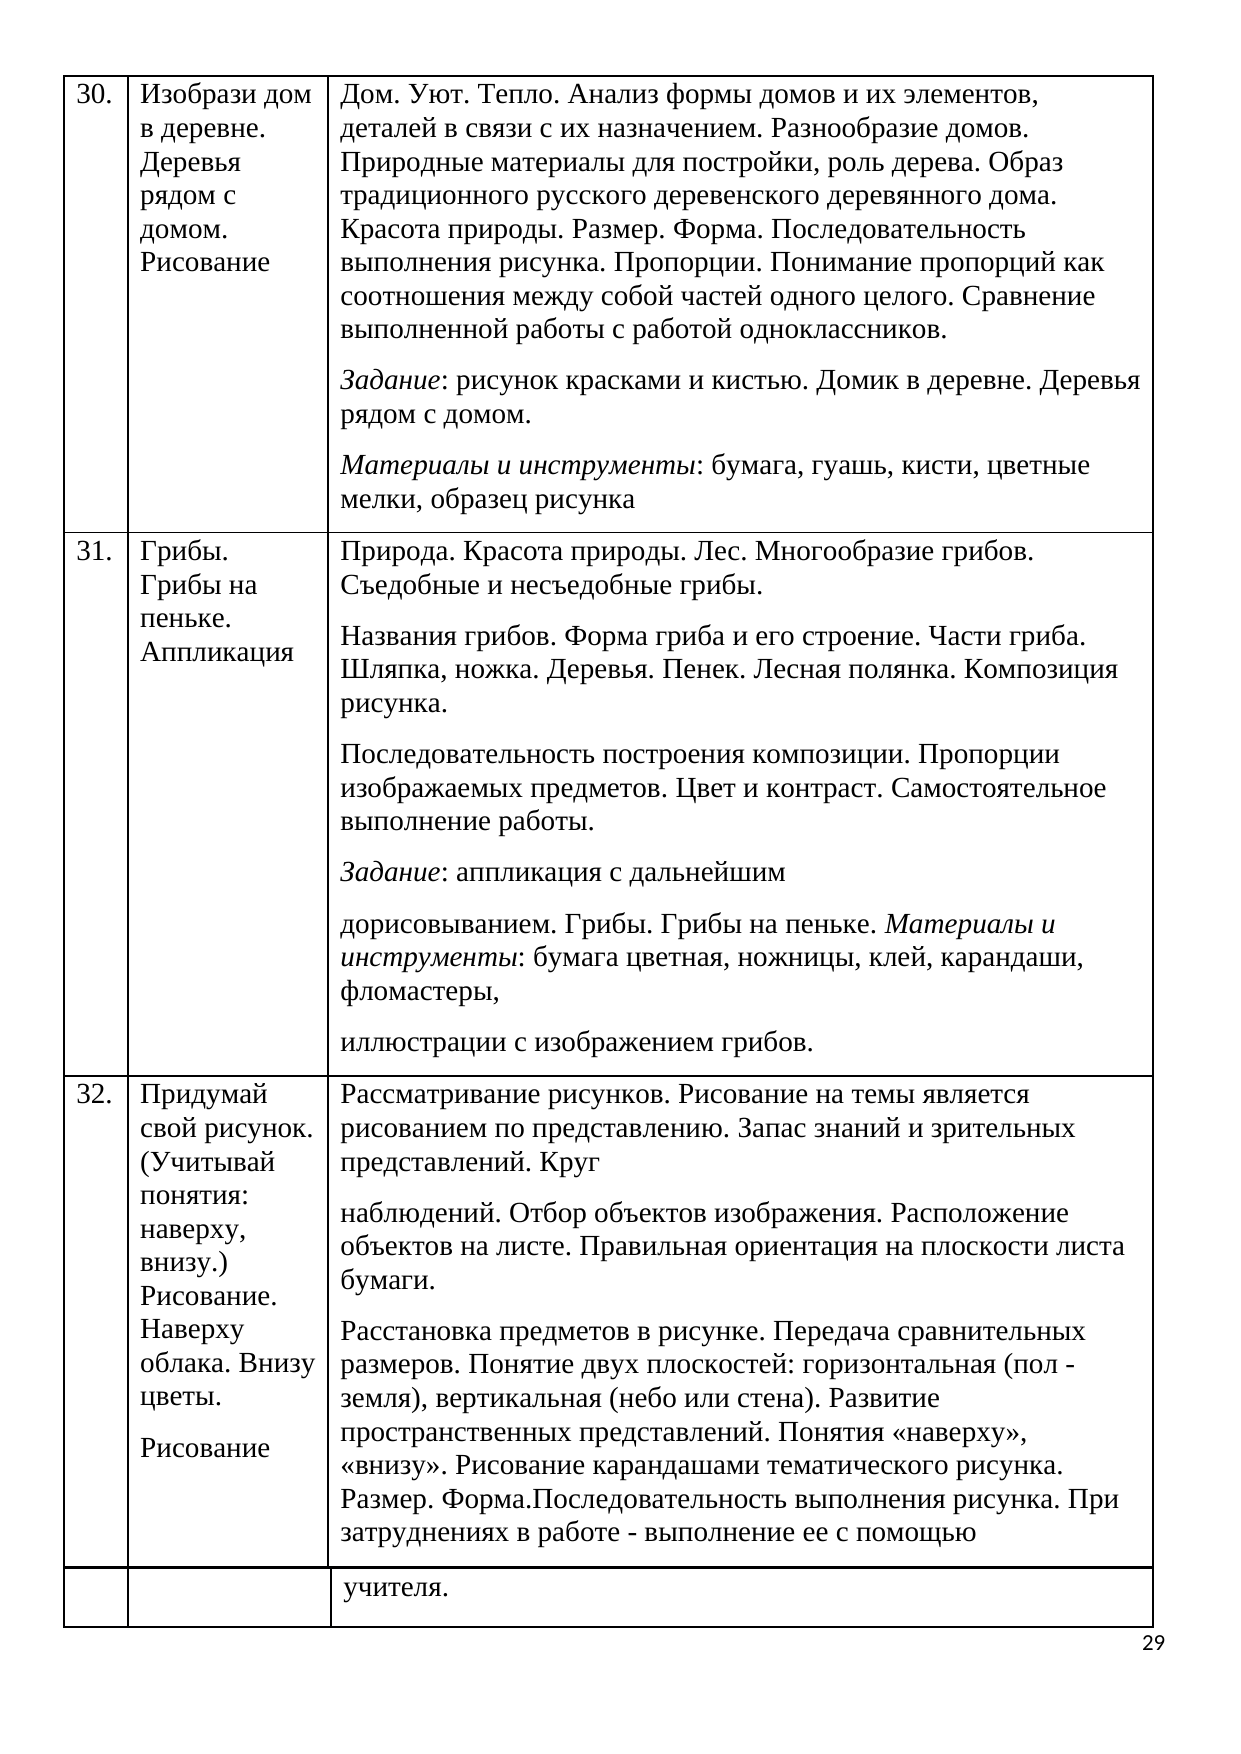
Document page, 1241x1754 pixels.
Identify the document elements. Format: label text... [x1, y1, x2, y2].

table_header Изобрази дом в деревне. Деревья рядом с домом. Рисование [129, 77, 327, 532]
table_cell Рассматривание рисунков. Рисование на темы является рисованием по представлению. Запас знаний и зрительных представлений. Круг наблюдений. Отбор объектов изображения. Расположение объектов на листе. Правильная ориентация на плоскости листа бумаги. Расстановка предметов в рисунке. Передача сравнительных размеров. Понятие двух плоскостей: горизонтальная (пол - земля), вертикальная (небо или стена). Развитие пространственных представлений. Понятия «наверху», «внизу». Рисование карандашами тематического рисунка. Размер. Форма.Последовательность выполнения рисунка. При затруднениях в работе - выполнение ее с помощью [329, 1077, 1152, 1566]
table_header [332, 1569, 1152, 1626]
table_cell 32. [65, 1077, 127, 1566]
table_header Дом. Уют. Тепло. Анализ формы домов и их элементов, деталей в связи с их назначением. Разнообразие домов. Природные материалы для постройки, роль дерева. Образ традиционного русского деревенского деревянного дома. Красота природы. Размер. Форма. Последовательность выполнения рисунка. Пропорции. Понимание пропорций как соотношения между собой частей одного целого. Сравнение выполненной работы с работой одноклассников. Задание: рисунок красками и кистью. Домик в деревне. Деревья рядом с домом. Материалы и инструменты: бумага, гуашь, кисти, цветные мелки, образец рисунка [329, 77, 1152, 532]
table_cell Придумай свой рисунок. (Учитывай понятия: наверху, внизу.) Рисование. Наверху облака. Внизу цветы. Рисование [129, 1077, 327, 1566]
table_cell Грибы. Грибы на пеньке. Аппликация [129, 533, 327, 1075]
table_header [65, 1569, 127, 1626]
table_header [129, 1569, 330, 1626]
table_cell 31. [65, 533, 127, 1075]
table_header 30. [65, 77, 127, 532]
table_cell Природа. Красота природы. Лес. Многообразие грибов. Съедобные и несъедобные грибы. Названия грибов. Форма гриба и его строение. Части гриба. Шляпка, ножка. Деревья. Пенек. Лесная полянка. Композиция рисунка. Последовательность построения композиции. Пропорции изображаемых предметов. Цвет и контраст. Самостоятельное выполнение работы. Задание: аппликация с дальнейшим дорисовыванием. Грибы. Грибы на пеньке. Материалы и инструменты: бумага цветная, ножницы, клей, карандаши, фломастеры, иллюстрации с изображением грибов. [329, 533, 1152, 1075]
